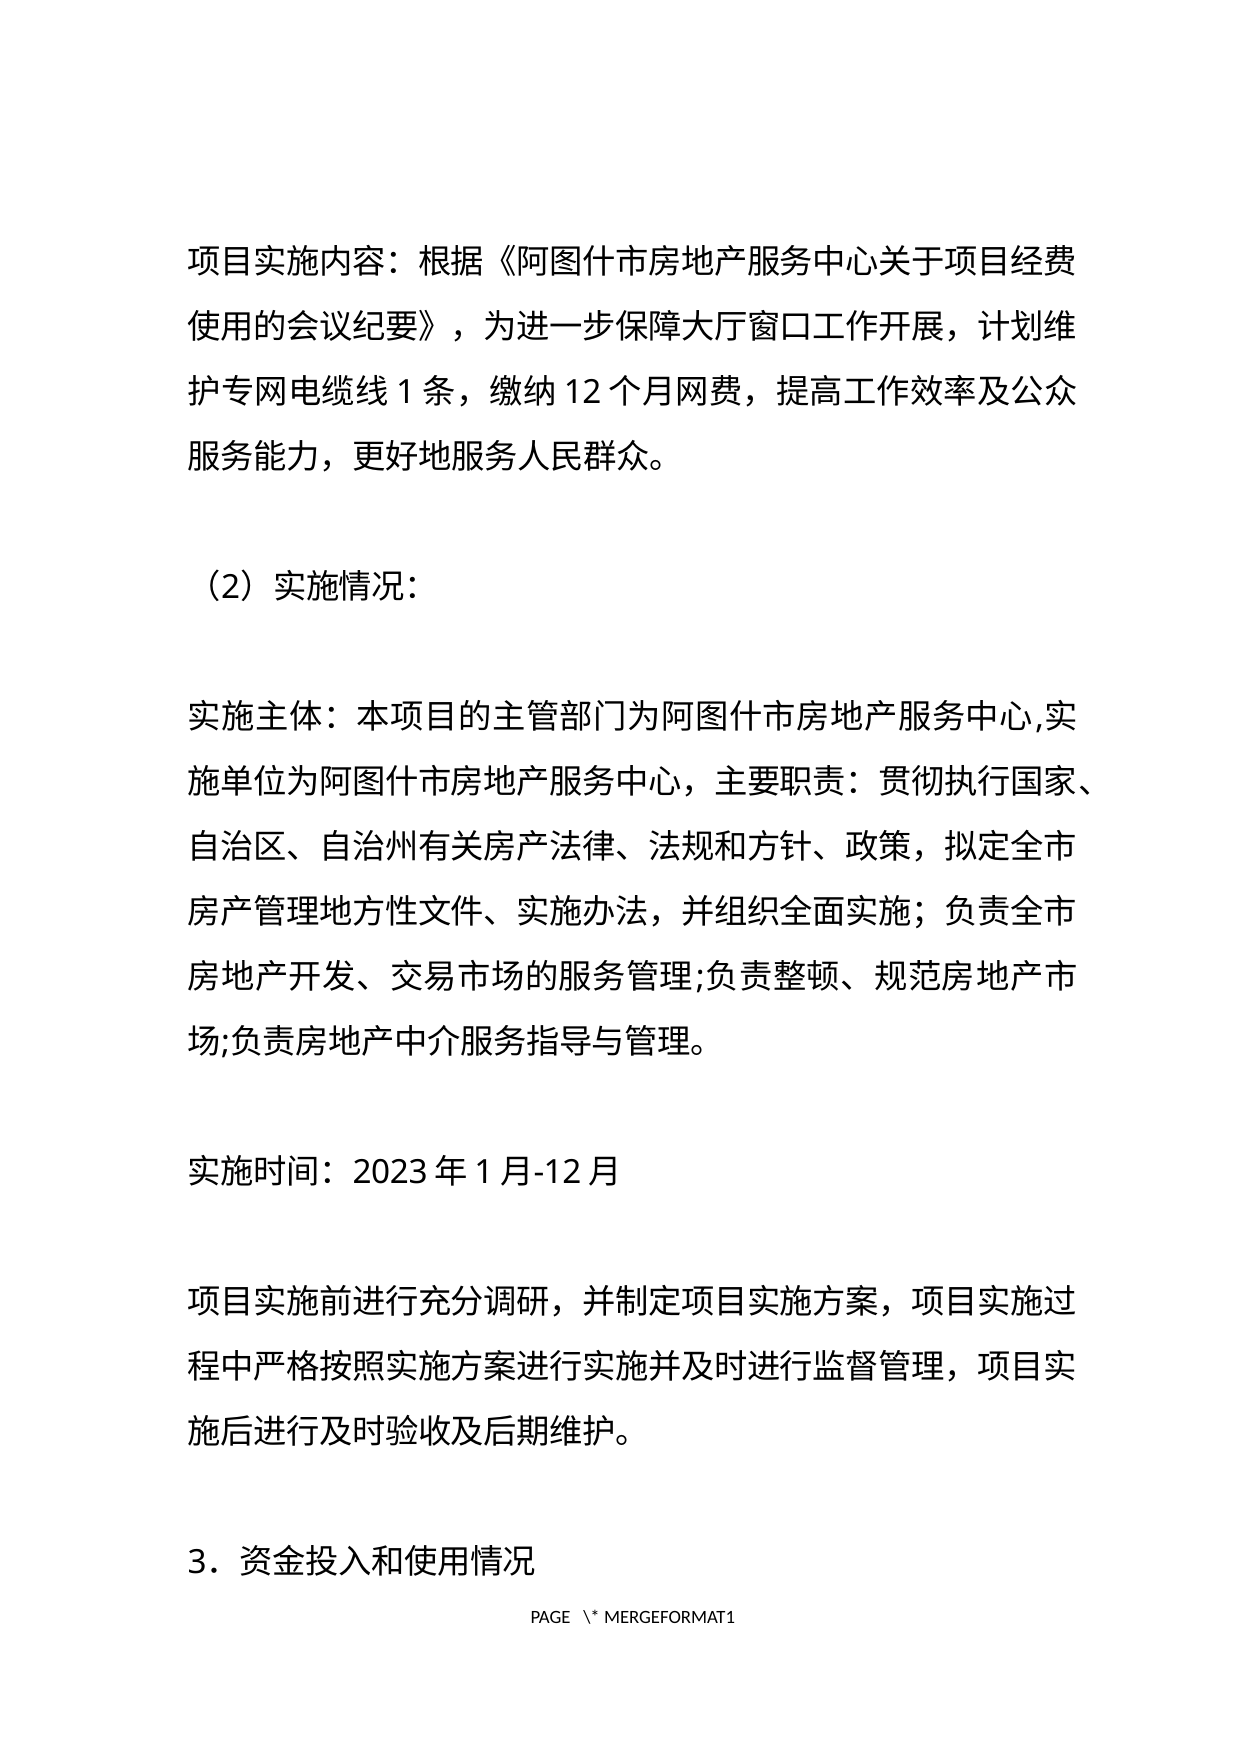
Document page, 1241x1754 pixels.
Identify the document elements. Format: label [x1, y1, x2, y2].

text [187, 162, 1078, 1592]
